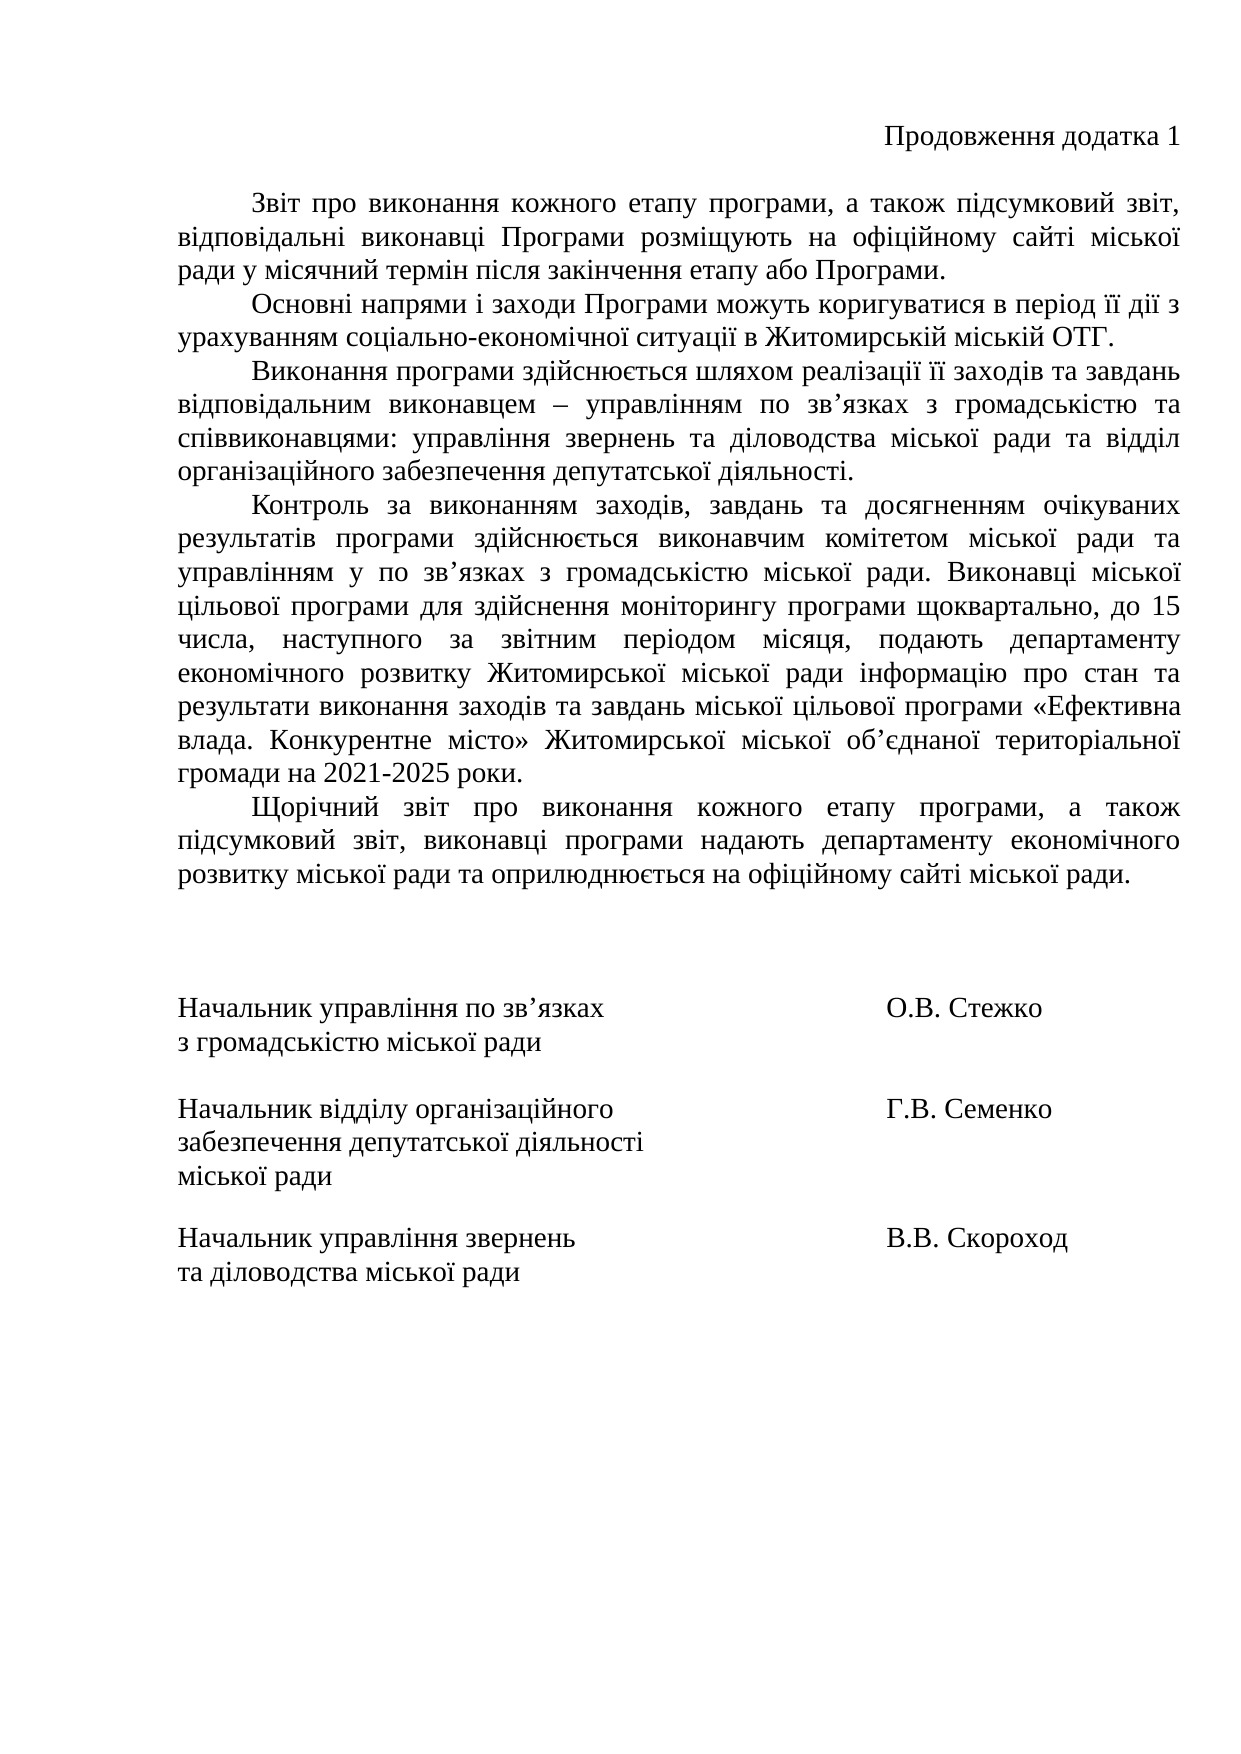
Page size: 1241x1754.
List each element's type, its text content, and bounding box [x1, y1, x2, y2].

text Звіт про виконання кожного етапу програми, а також підсумковий звіт, відповідальні виконавці Програми розміщують на офіційному сайті міської ради у місячний термін після закінчення етапу або Програми. [177, 185, 1181, 286]
text Продовження додатка 1 [177, 118, 1181, 152]
table_cell Начальник відділу організаційного забезпечення депутатської діяльності міської ради [166, 1091, 679, 1220]
table_header Начальник управління по зв’язках з громадськістю міської ради [166, 990, 679, 1091]
text Виконання програми здійснюється шляхом реалізації її заходів та завдань відповідальним виконавцем – управлінням по зв’язках з громадськістю та співвиконавцями: управління звернень та діловодства міської ради та відділ організаційного забезпечення депутатської діяльності. [177, 353, 1181, 487]
table_cell В.В. Скороход [679, 1220, 1192, 1316]
table_header О.В. Стежко [679, 990, 1192, 1091]
text Контроль за виконанням заходів, завдань та досягненням очікуваних результатів програми здійснюється виконавчим комітетом міської ради та управлінням у по зв’язках з громадськістю міської ради. Виконавці міської цільової програми для здійснення моніторингу програми щоквартально, до 15 числа, наступного за звітним періодом місяця, подають департаменту економічного розвитку Житомирської міської ради інформацію про стан та результати виконання заходів та завдань міської цільової програми «Ефективна влада. Конкурентне місто» Житомирської міської об’єднаної територіальної громади на 2021-2025 роки. [177, 487, 1181, 789]
table_cell Г.В. Семенко [679, 1091, 1192, 1220]
table_cell Начальник управління звернень та діловодства міської ради [166, 1220, 679, 1316]
text Щорічний звіт про виконання кожного етапу програми, а також підсумковий звіт, виконавці програми надають департаменту економічного розвитку міської ради та оприлюднюється на офіційному сайті міської ради. [177, 789, 1181, 889]
text Основні напрями і заходи Програми можуть коригуватися в період її дії з урахуванням соціально-економічної ситуації в Житомирській міській ОТГ. [177, 286, 1181, 353]
